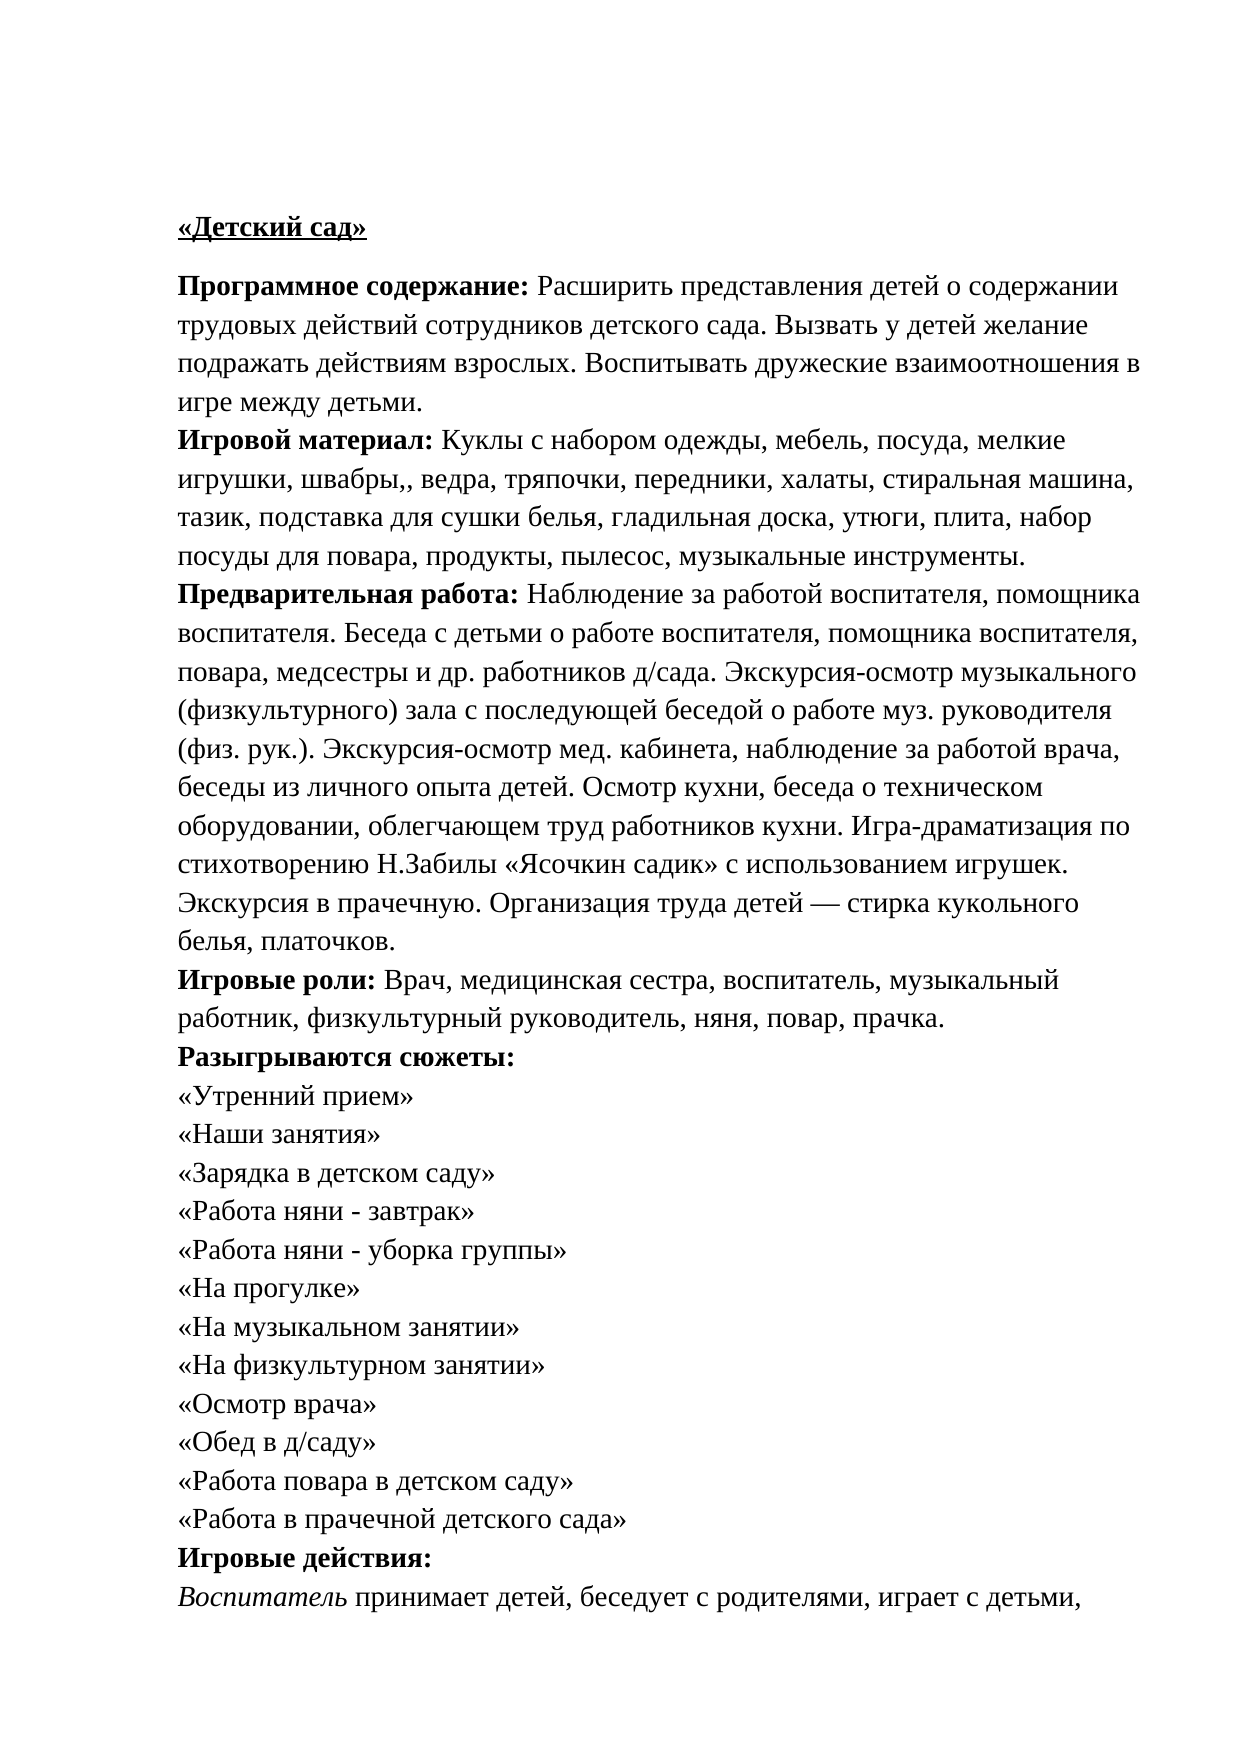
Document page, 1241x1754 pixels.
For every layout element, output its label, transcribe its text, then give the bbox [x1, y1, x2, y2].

text «Детский сад» [177, 209, 1152, 242]
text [177, 268, 1152, 1612]
